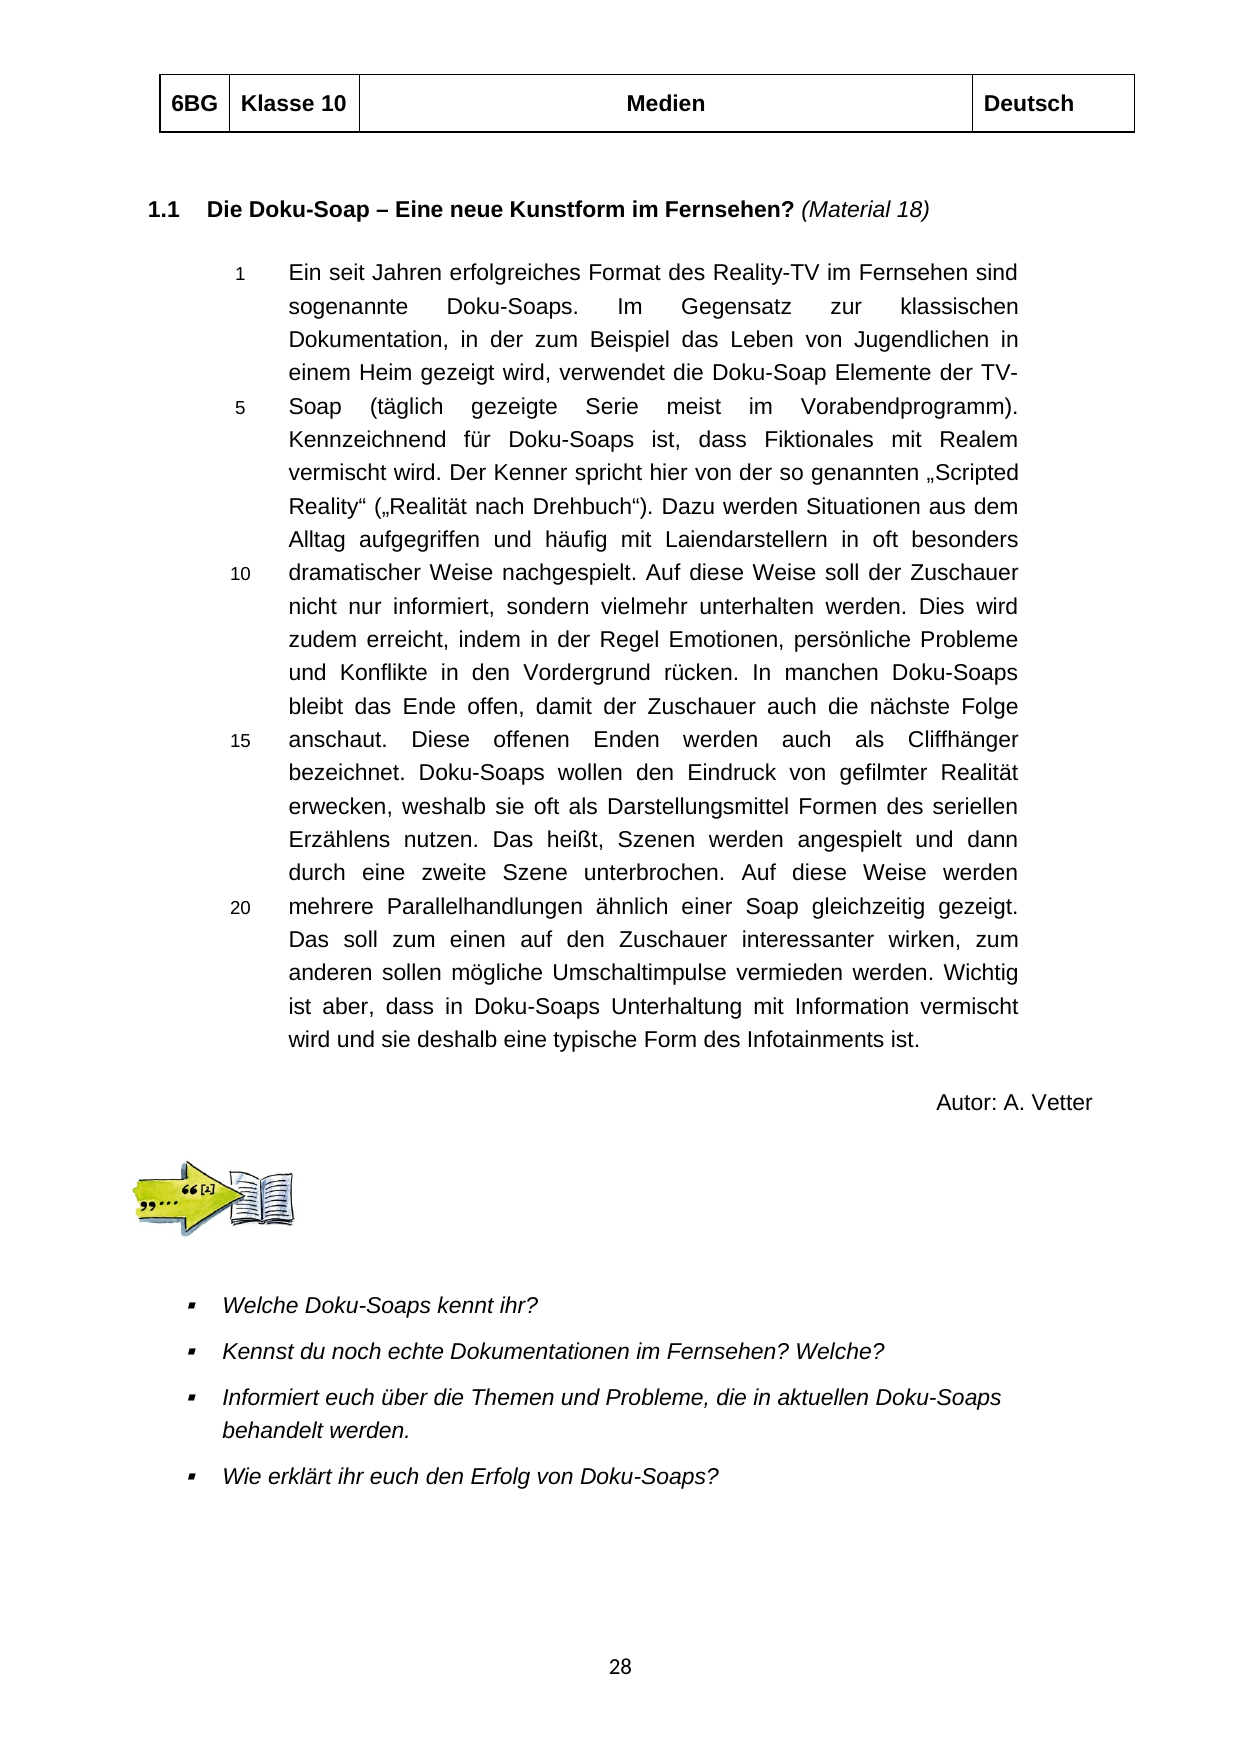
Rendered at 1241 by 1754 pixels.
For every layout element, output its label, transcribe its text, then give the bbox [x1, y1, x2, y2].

table_header 1 5 10 15 20 [203, 254, 277, 1054]
table_header Ein seit Jahren erfolgreiches Format des Reality-TV im Fernsehen sind sogenannte Doku-Soaps. Im Gegensatz zur klassischen Dokumentation, in der zum Beispiel das Leben von Jugendlichen in einem Heim gezeigt wird, verwendet die Doku-Soap Elemente der TV-Soap (täglich gezeigte Serie meist im Vorabendprogramm). Kennzeichnend für Doku-Soaps ist, dass Fiktionales mit Realem vermischt wird. Der Kenner spricht hier von der so genannten „Scripted Reality“ („Realität nach Drehbuch“). Dazu werden Situationen aus dem Alltag aufgegriffen und häufig mit Laiendarstellern in oft besonders dramatischer Weise nachgespielt. Auf diese Weise soll der Zuschauer nicht nur informiert, sondern vielmehr unterhalten werden. Dies wird zudem erreicht, indem in der Regel Emotionen, persönliche Probleme und Konflikte in den Vordergrund rücken. In manchen Doku-Soaps bleibt das Ende offen, damit der Zuschauer auch die nächste Folge anschaut. Diese offenen Enden werden auch als Cliffhänger bezeichnet. Doku-Soaps wollen den Eindruck von gefilmter Realität erwecken, weshalb sie oft als Darstellungsmittel Formen des seriellen Erzählens nutzen. Das heißt, Szenen werden angespielt und dann durch eine zweite Szene unterbrochen. Auf diese Weise werden mehrere Parallelhandlungen ähnlich einer Soap gleichzeitig gezeigt. Das soll zum einen auf den Zuschauer interessanter wirken, zum anderen sollen mögliche Umschaltimpulse vermieden werden. Wichtig ist aber, dass in Doku-Soaps Unterhaltung mit Information vermischt wird und sie deshalb eine typische Form des Infotainments ist. [277, 254, 1030, 1054]
list Welche Doku-Soaps kennt ihr? [185, 1287, 1093, 1320]
list Die Doku-Soap – Eine neue Kunstform im Fernsehen? (Material 18) [148, 191, 1093, 224]
list Wie erklärt ihr euch den Erfolg von Doku-Soaps? [185, 1457, 1093, 1491]
list Kennst du noch echte Dokumentationen im Fernsehen? Welche? [185, 1332, 1093, 1366]
text Autor: A. Vetter [148, 1084, 1093, 1117]
list Informiert euch über die Themen und Probleme, die in aktuellen Doku-Soaps behandelt werden. [185, 1378, 1093, 1445]
picture [127, 1156, 303, 1247]
